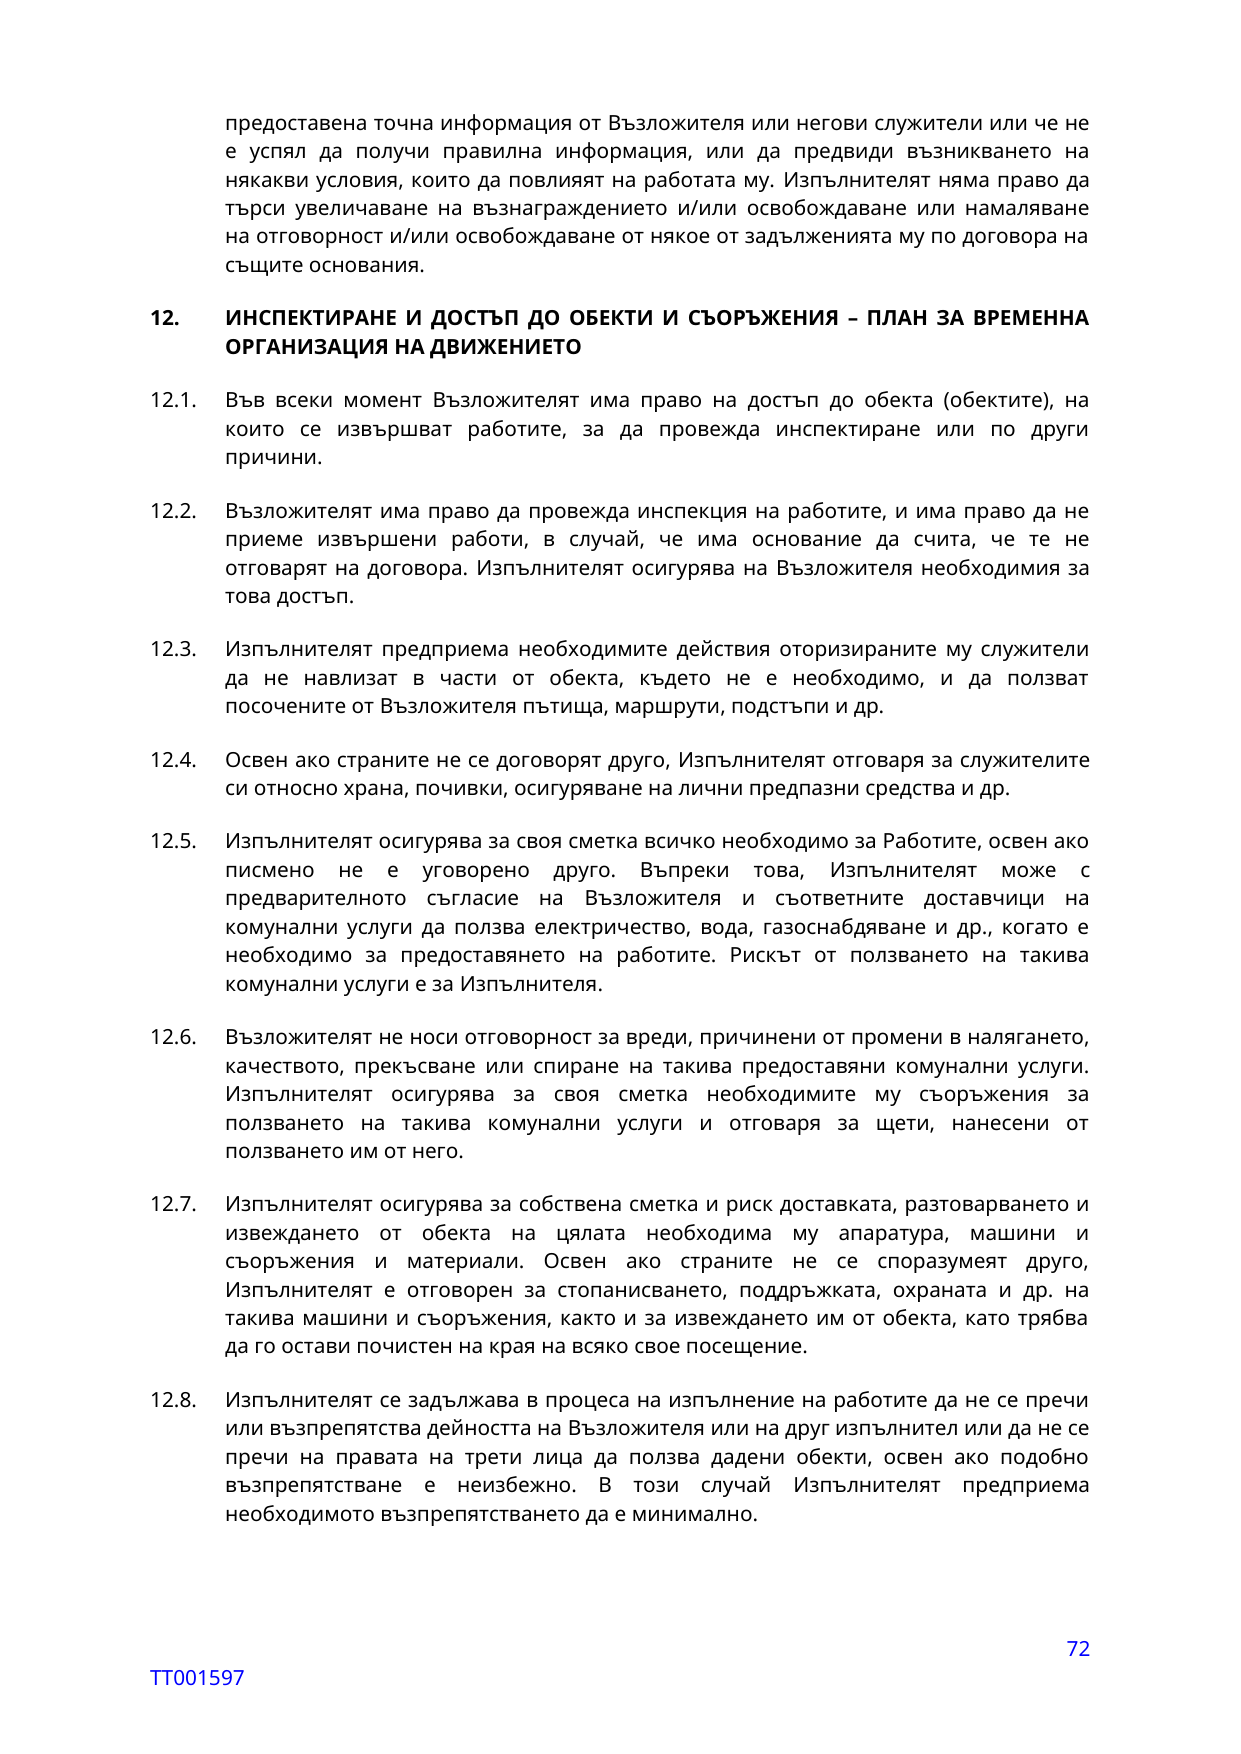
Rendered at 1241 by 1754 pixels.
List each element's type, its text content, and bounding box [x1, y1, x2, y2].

list ИНСПЕКТИРАНЕ И ДОСТЪП ДО ОБЕКТИ И СЪОРЪЖЕНИЯ – ПЛАН ЗА ВРЕМЕННА ОРГАНИЗАЦИЯ НА ДВИЖЕНИЕТО [150, 303, 1090, 360]
list Изпълнителят осигурява за собствена сметка и риск доставката, разтоварването и извеждането от обекта на цялата необходима му апаратура, машини и съоръжения и материали. Освен ако страните не се споразумеят друго, Изпълнителят е отговорен за стопанисването, поддръжката, охраната и др. на такива машини и съоръжения, както и за извеждането им от обекта, като трябва да го остави почистен на края на всяко свое посещение. [150, 1189, 1090, 1360]
list Изпълнителят се задължава в процеса на изпълнение на работите да не се пречи или възпрепятства дейността на Възложителя или на друг изпълнител или да не се пречи на правата на трети лица да ползва дадени обекти, освен ако подобно възпрепятстване е неизбежно. В този случай Изпълнителят предприема необходимото възпрепятстването да е минимално. [150, 1385, 1090, 1527]
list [150, 108, 1090, 278]
list Освен ако страните не се договорят друго, Изпълнителят отговаря за служителите си относно храна, почивки, осигуряване на лични предпазни средства и др. [150, 745, 1090, 802]
list Възложителят има право да провежда инспекция на работите, и има право да не приеме извършени работи, в случай, че има основание да счита, че те не отговарят на договора. Изпълнителят осигурява на Възложителя необходимия за това достъп. [150, 496, 1090, 609]
list Изпълнителят предприема необходимите действия оторизираните му служители да не навлизат в части от обекта, където не е необходимо, и да ползват посочените от Възложителя пътища, маршрути, подстъпи и др. [150, 634, 1090, 720]
list Изпълнителят осигурява за своя сметка всичко необходимо за Работите, освен ако писмено не е уговорено друго. Въпреки това, Изпълнителят може с предварителното съгласие на Възложителя и съответните доставчици на комунални услуги да ползва електричество, вода, газоснабдяване и др., когато е необходимо за предоставянето на работите. Рискът от ползването на такива комунални услуги е за Изпълнителя. [150, 827, 1090, 997]
list Във всеки момент Възложителят има право на достъп до обекта (обектите), на които се извършват работите, за да провежда инспектиране или по други причини. [150, 385, 1090, 471]
list Възложителят не носи отговорност за вреди, причинени от промени в налягането, качеството, прекъсване или спиране на такива предоставяни комунални услуги. Изпълнителят осигурява за своя сметка необходимите му съоръжения за ползването на такива комунални услуги и отговаря за щети, нанесени от ползването им от него. [150, 1022, 1090, 1164]
